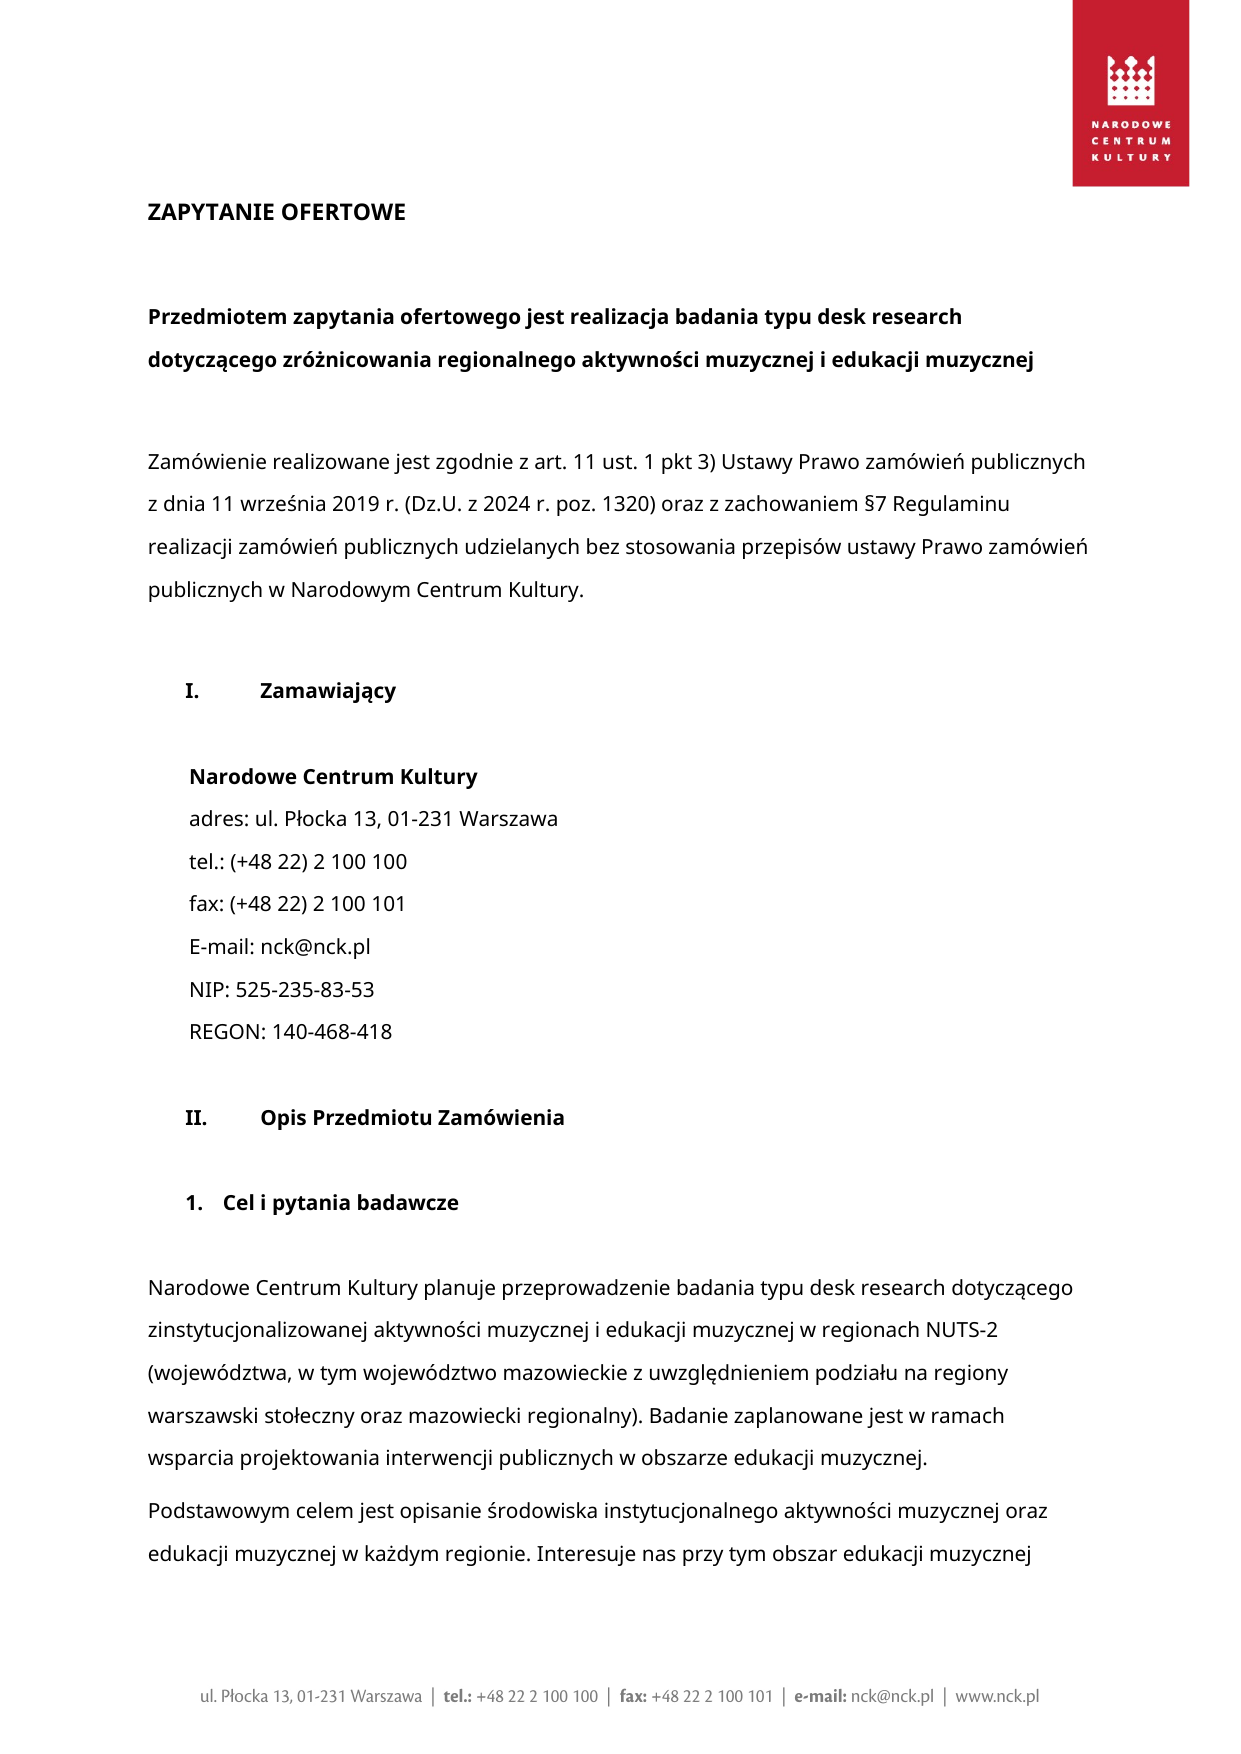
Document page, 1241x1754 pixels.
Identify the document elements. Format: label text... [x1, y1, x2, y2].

picture [1072, 0, 1190, 187]
text adres: ul. Płocka 13, 01-231 Warszawa [189, 804, 1093, 833]
text tel.: (+48 22) 2 100 100 fax: (+48 22) 2 100 101 [189, 847, 1093, 918]
text Przedmiotem zapytania ofertowego jest realizacja badania typu desk research dotyczącego zróżnicowania regionalnego aktywności muzycznej i edukacji muzycznej [148, 302, 1093, 373]
text Zamówienie realizowane jest zgodnie z art. 11 ust. 1 pkt 3) Ustawy Prawo zamówień publicznych z dnia 11 września 2019 r. (Dz.U. z 2024 r. poz. 1320) oraz z zachowaniem §7 Regulaminu realizacji zamówień publicznych udzielanych bez stosowania przepisów ustawy Prawo zamówień publicznych w Narodowym Centrum Kultury. [148, 447, 1093, 603]
list Opis Przedmiotu Zamówienia [185, 1103, 1093, 1131]
text ZAPYTANIE OFERTOWE [148, 196, 1093, 227]
picture [183, 1672, 1052, 1721]
text Narodowe Centrum Kultury [189, 762, 1093, 790]
text E-mail: nck@nck.pl [189, 932, 1093, 961]
text NIP: 525-235-83-53 REGON: 140-468-418 [189, 975, 1093, 1046]
text Narodowe Centrum Kultury planuje przeprowadzenie badania typu desk research dotyczącego zinstytucjonalizowanej aktywności muzycznej i edukacji muzycznej w regionach NUTS-2 (województwa, w tym województwo mazowieckie z uwzględnieniem podziału na regiony warszawski stołeczny oraz mazowiecki regionalny). Badanie zaplanowane jest w ramach wsparcia projektowania interwencji publicznych w obszarze edukacji muzycznej. [148, 1273, 1093, 1472]
list Zamawiający [185, 677, 1093, 705]
list Cel i pytania badawcze [185, 1188, 1093, 1216]
